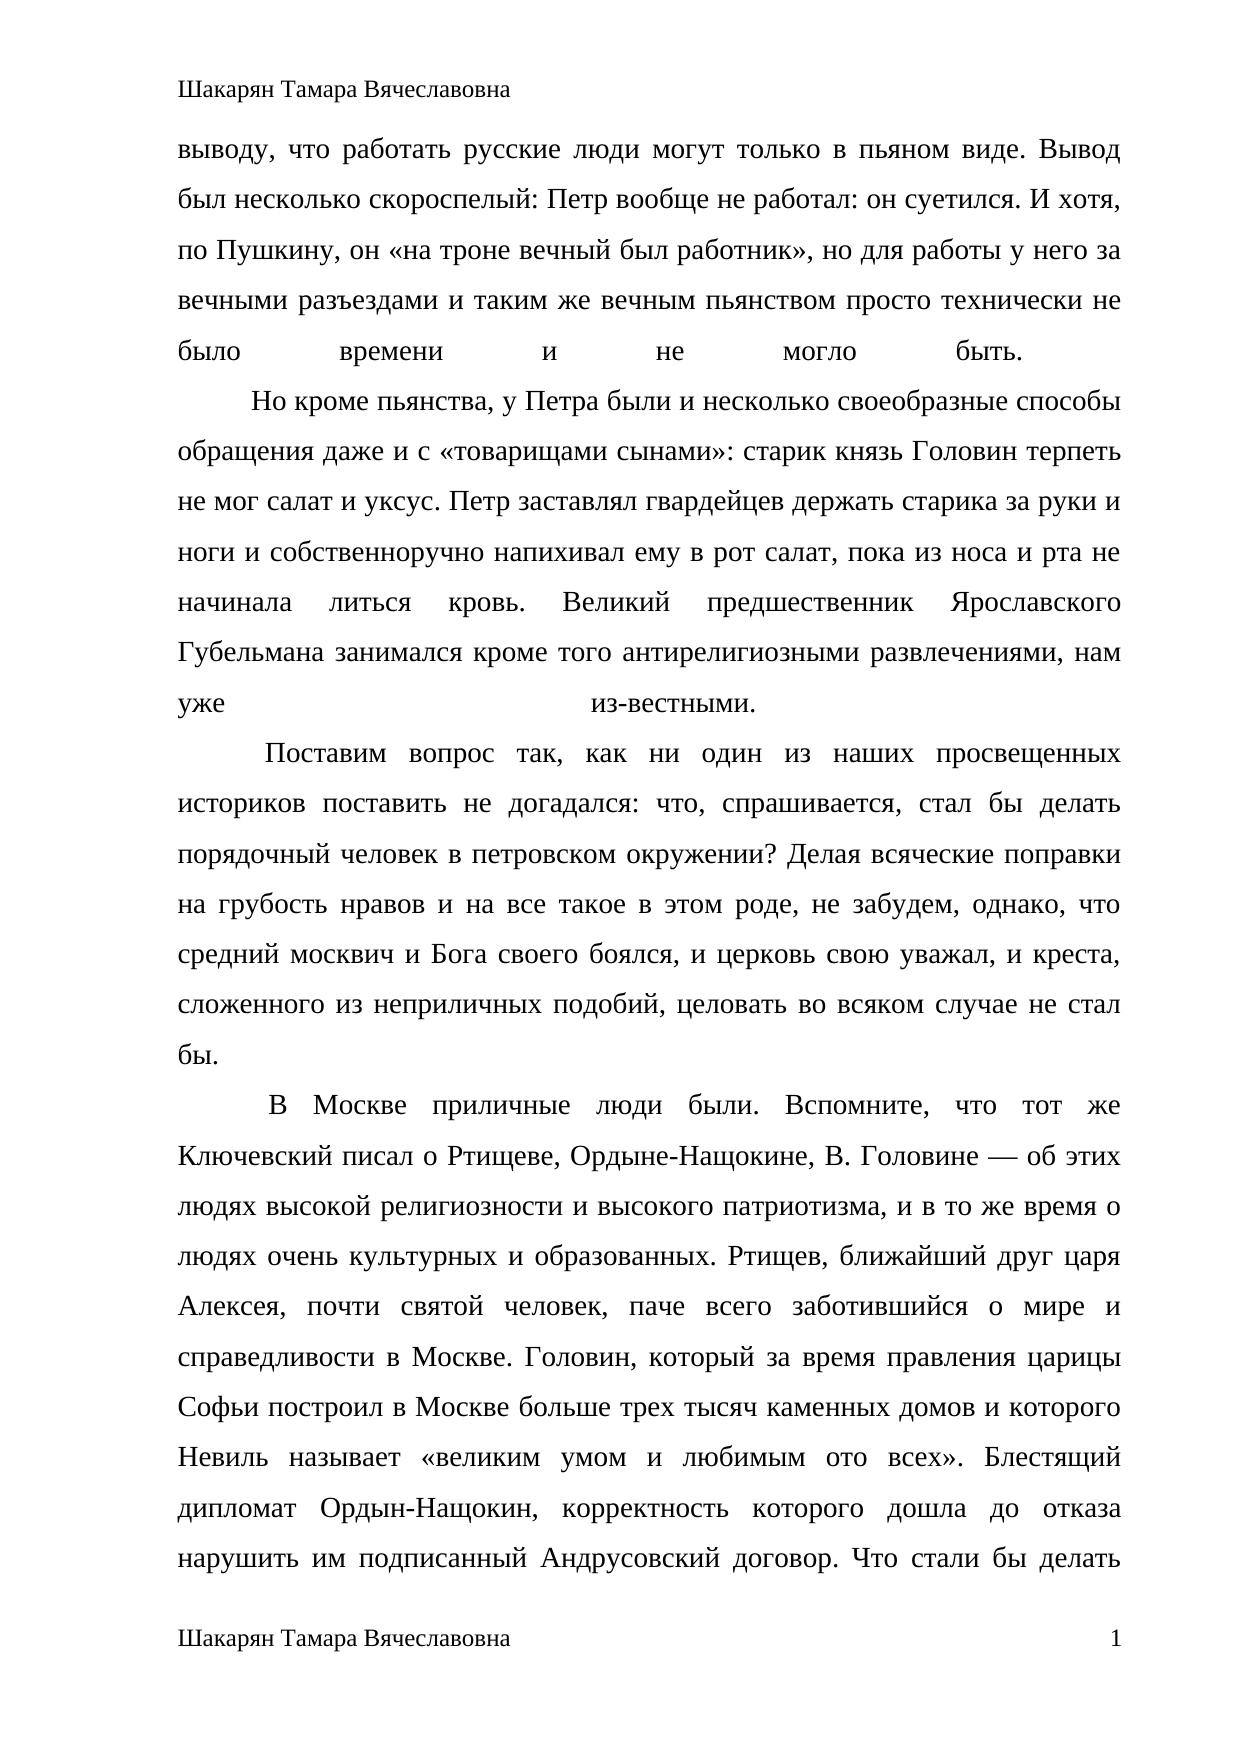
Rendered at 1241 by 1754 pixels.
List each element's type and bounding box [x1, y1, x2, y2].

text [177, 131, 1122, 1574]
